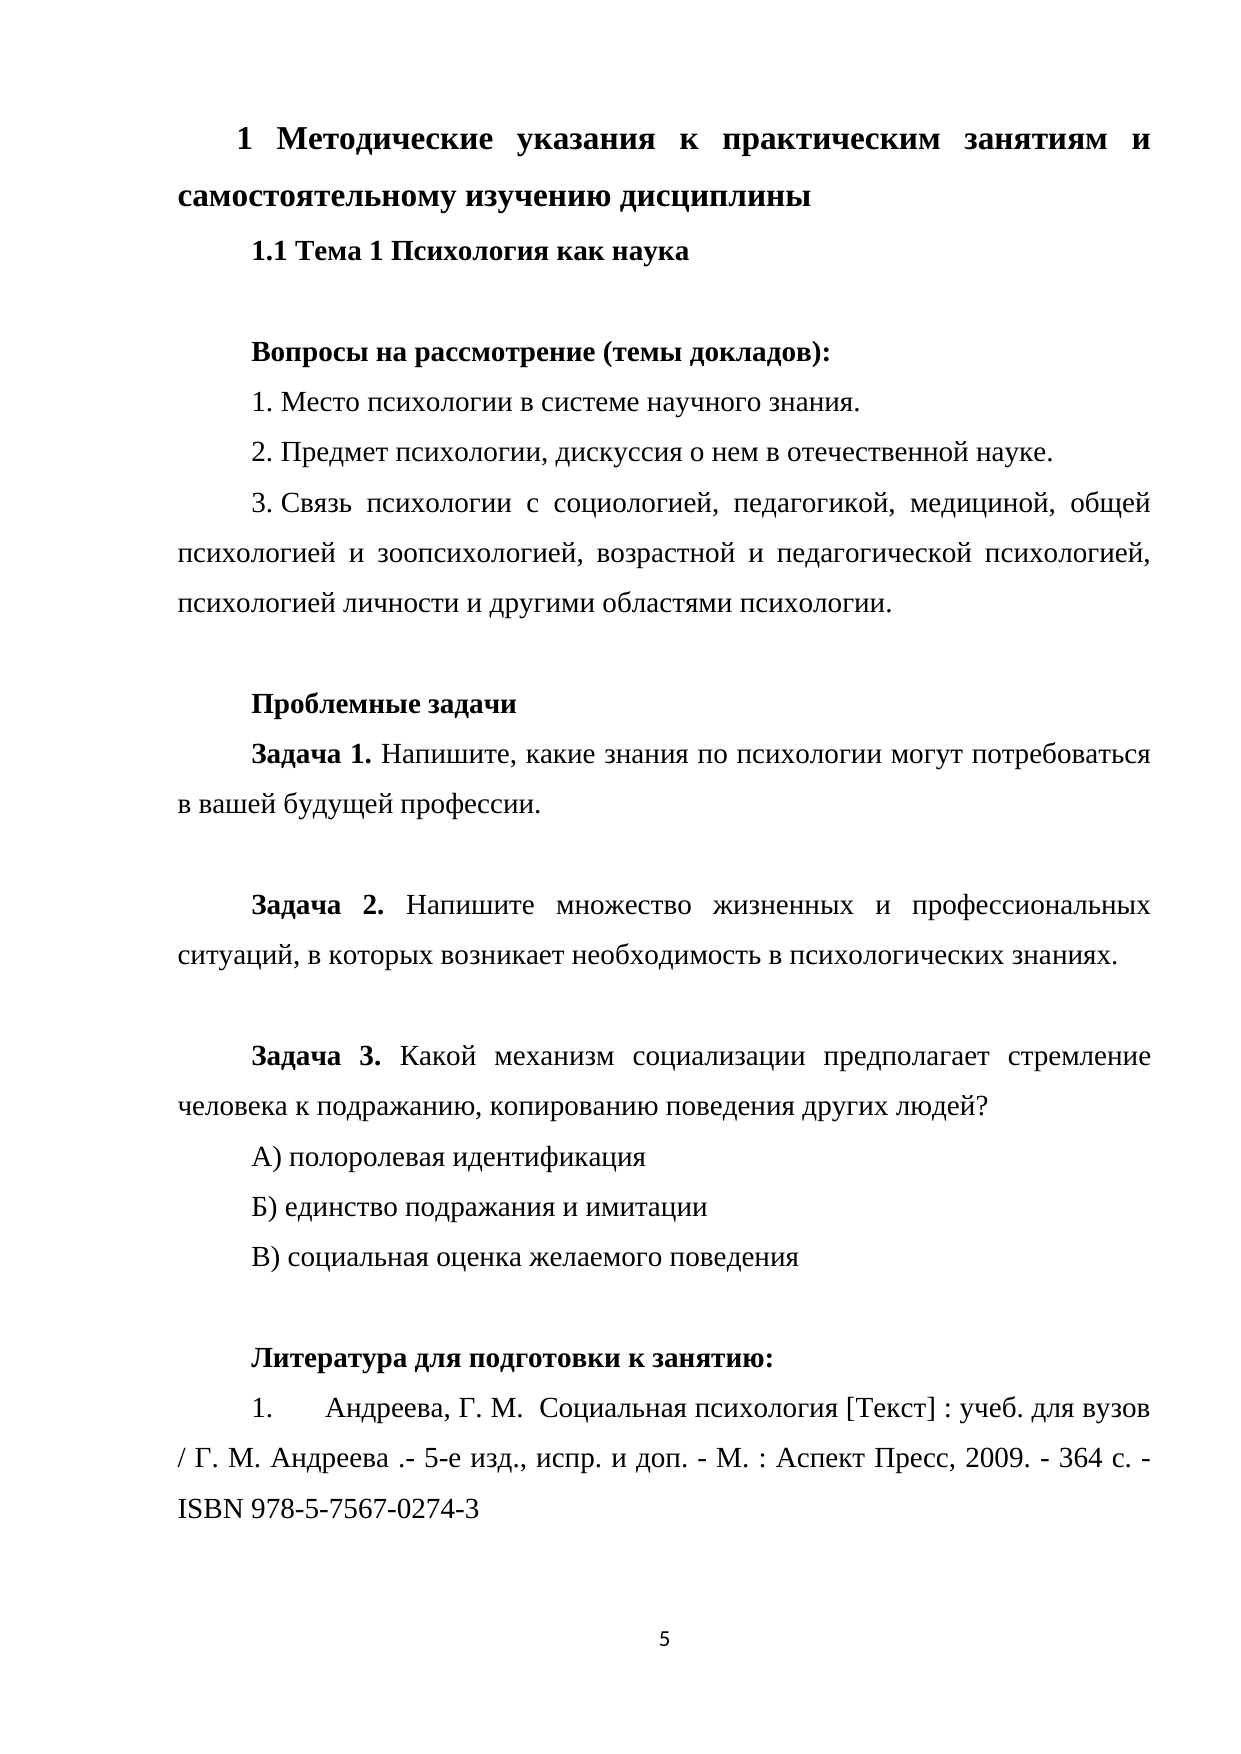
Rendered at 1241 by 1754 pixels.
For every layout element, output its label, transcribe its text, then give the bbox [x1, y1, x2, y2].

text В) социальная оценка желаемого поведения [177, 1239, 1152, 1273]
text Проблемные задачи [177, 686, 1152, 719]
text Задача 2. Напишите множество жизненных и профессиональных ситуаций, в которых возникает необходимость в психологических знаниях. [177, 887, 1152, 971]
text Б) единство подражания и имитации [177, 1189, 1152, 1223]
subtitle 1.1 Тема 1 Психология как наука [177, 233, 1152, 267]
list Связь психологии с социологией, педагогикой, медициной, общей психологией и зоопсихологией, возрастной и педагогической психологией, психологией личности и другими областями психологии. [177, 485, 1152, 619]
list Андреева, Г. М. Социальная психология [Текст] : учеб. для вузов / Г. М. Андреева .- 5-е изд., испр. и доп. - М. : Аспект Пресс, 2009. - 364 с. - ISBN 978-5-7567-0274-3 [177, 1390, 1152, 1524]
text А) полоролевая идентификация [177, 1139, 1152, 1172]
text Вопросы на рассмотрение (темы докладов): [177, 334, 1152, 367]
list Предмет психологии, дискуссия о нем в отечественной науке. [177, 434, 1152, 468]
text Задача 1. Напишите, какие знания по психологии могут потребоваться в вашей будущей профессии. [177, 736, 1152, 820]
text Задача 3. Какой механизм социализации предполагает стремление человека к подражанию, копированию поведения других людей? [177, 1038, 1152, 1122]
list Место психологии в системе научного знания. [177, 384, 1152, 418]
text Литература для подготовки к занятию: [177, 1340, 1152, 1373]
subtitle 1 Методические указания к практическим занятиям и самостоятельному изучению дисциплины [177, 118, 1152, 214]
